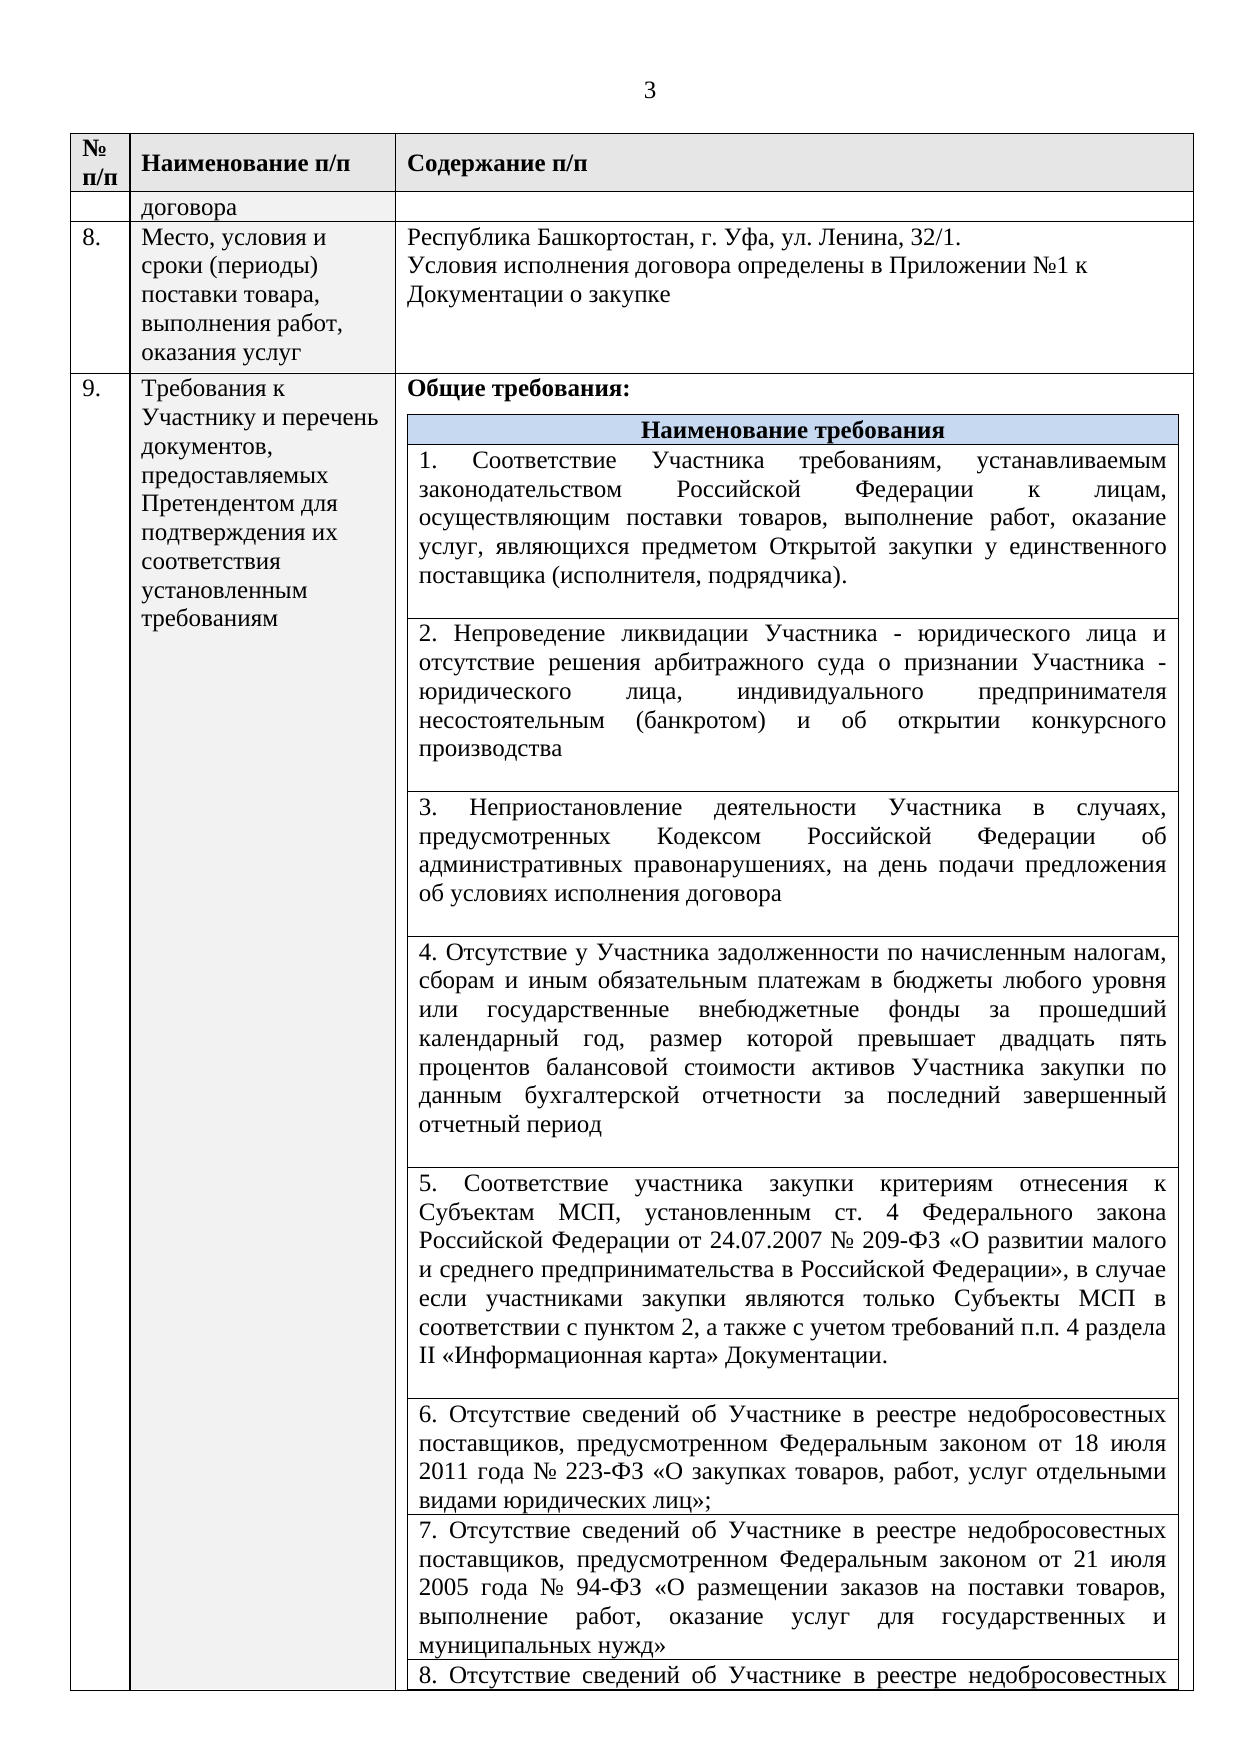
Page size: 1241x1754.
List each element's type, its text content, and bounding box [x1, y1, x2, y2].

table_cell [131, 374, 395, 1689]
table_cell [396, 192, 1193, 221]
table_header Наименование п/п [131, 134, 395, 191]
table_cell Место, условия и сроки (периоды) поставки товара, выполнения работ, оказания услуг [131, 222, 395, 372]
table_cell [71, 222, 129, 372]
table_header № п/п [71, 134, 129, 191]
table_cell Республика Башкортостан, г. Уфа, ул. Ленина, 32/1. Условия исполнения договора определены в Приложении №1 к Документации о закупке [396, 222, 1193, 372]
table_cell Общие требования: [396, 374, 1193, 1689]
table_cell [71, 374, 129, 1689]
table_cell [71, 192, 129, 221]
table_header Содержание п/п [396, 134, 1193, 191]
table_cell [131, 192, 395, 221]
